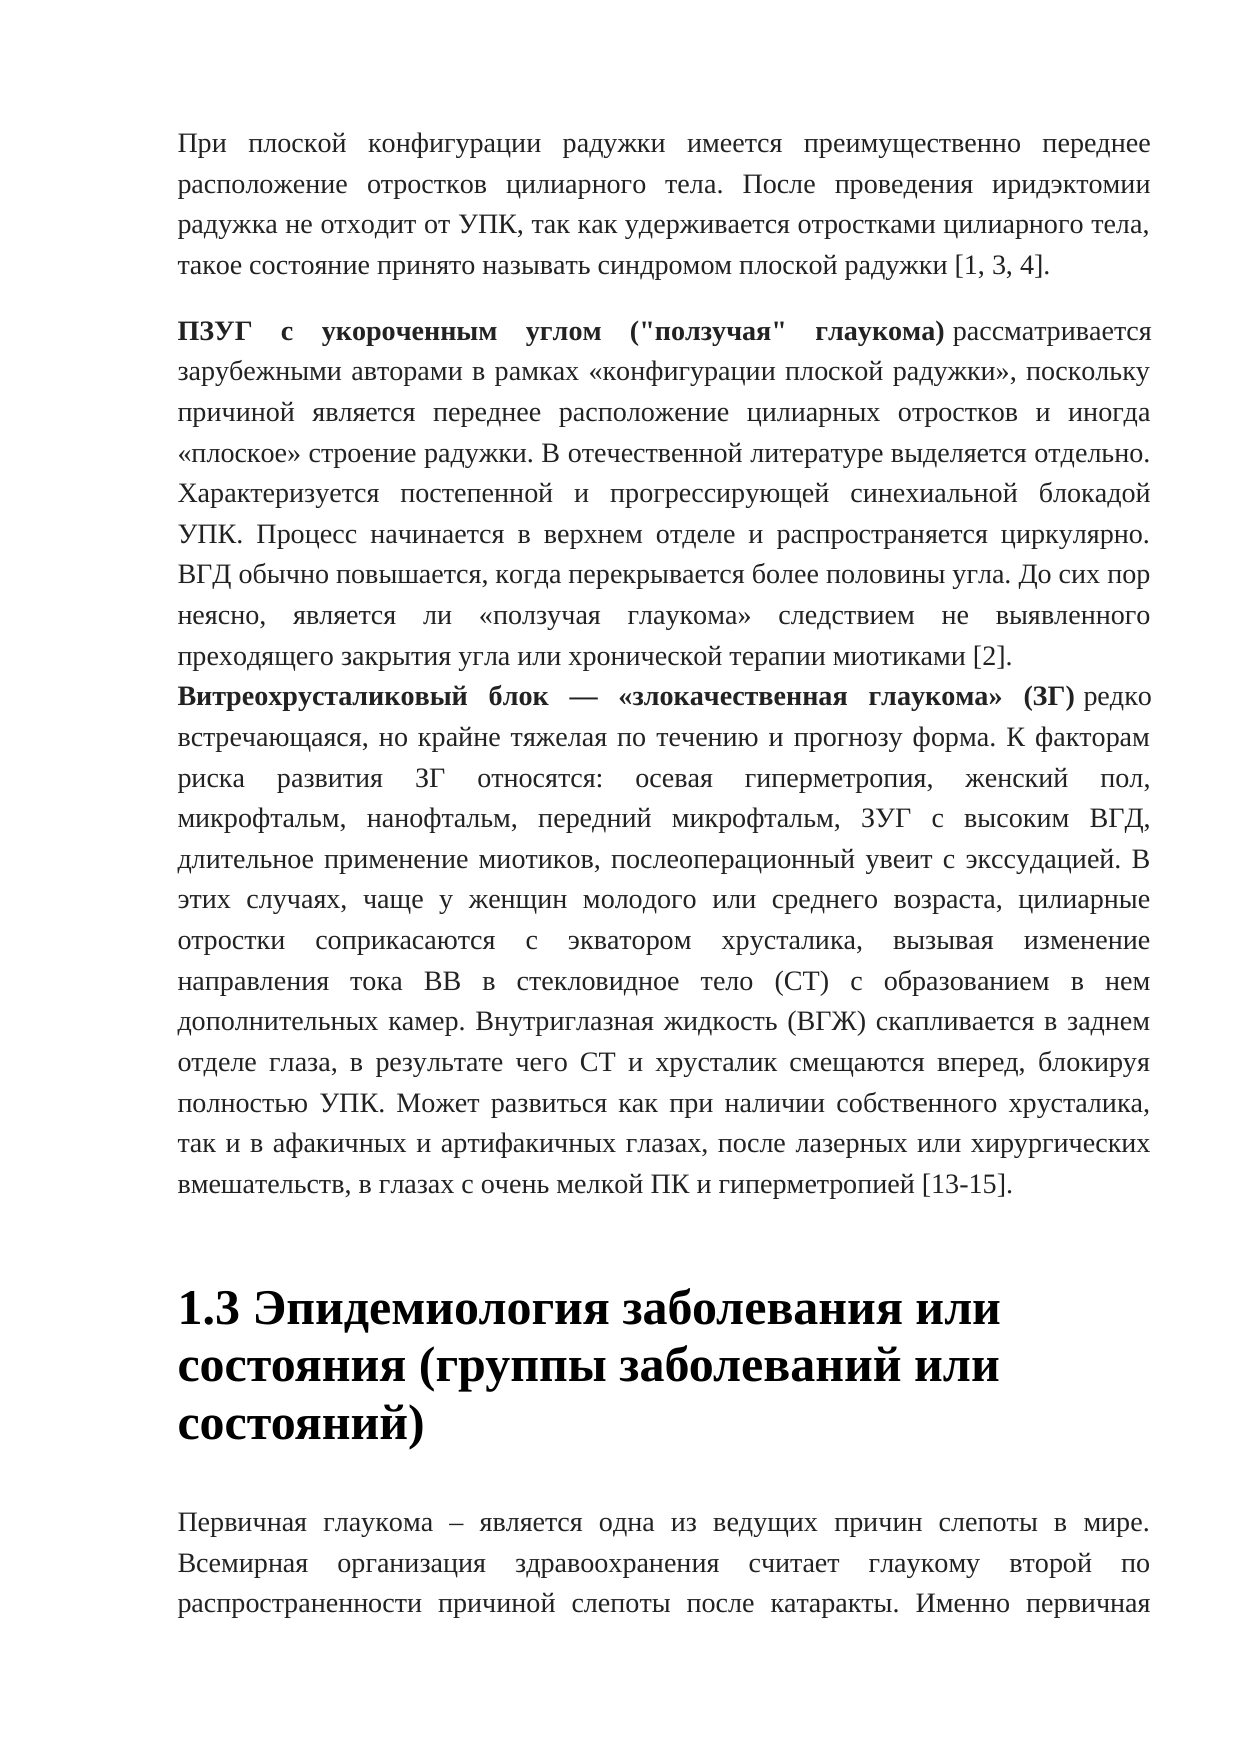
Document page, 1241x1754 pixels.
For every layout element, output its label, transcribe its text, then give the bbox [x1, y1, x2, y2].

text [177, 1497, 1152, 1619]
text Витреохрусталиковый блок — «злокачественная глаукома» (ЗГ) редко встречающаяся, но крайне тяжелая по течению и прогнозу форма. К факторам риска развития ЗГ относятся: осевая гиперметропия, женский пол, микрофтальм, нанофтальм, передний микрофтальм, ЗУГ с высоким ВГД, длительное применение миотиков, послеоперационный увеит с экссудацией. В этих случаях, чаще у женщин молодого или среднего возраста, цилиарные отростки соприкасаются с экватором хрусталика, вызывая изменение направления тока ВВ в стекловидное тело (СТ) с образованием в нем дополнительных камер. Внутриглазная жидкость (ВГЖ) скапливается в заднем отделе глаза, в результате чего СТ и хрусталик смещаются вперед, блокируя полностью УПК. Может развиться как при наличии собственного хрусталика, так и в афакичных и артифакичных глазах, после лазерных или хирургических вмешательств, в глазах с очень мелкой ПК и гиперметропией [13-15]. [177, 671, 1152, 1199]
text ПЗУГ с укороченным углом ("ползучая" глаукома) рассматривается зарубежными авторами в рамках «конфигурации плоской радужки», поскольку причиной является переднее расположение цилиарных отростков и иногда «плоское» строение радужки. В отечественной литературе выделяется отдельно. Характеризуется постепенной и прогрессирующей синехиальной блокадой УПК. Процесс начинается в верхнем отделе и распространяется циркулярно. ВГД обычно повышается, когда перекрывается более половины угла. До сих пор неясно, является ли «ползучая глаукома» следствием не выявленного преходящего закрытия угла или хронической терапии миотиками [2]. [177, 306, 1152, 671]
text При плоской конфигурации радужки имеется преимущественно переднее расположение отростков цилиарного тела. После проведения иридэктомии радужка не отходит от УПК, так как удерживается отростками цилиарного тела, такое состояние принято называть синдромом плоской радужки [1, 3, 4]. [177, 118, 1152, 281]
text 1.3 Эпидемиология заболевания или состояния (группы заболеваний или состояний) [177, 1277, 1152, 1450]
